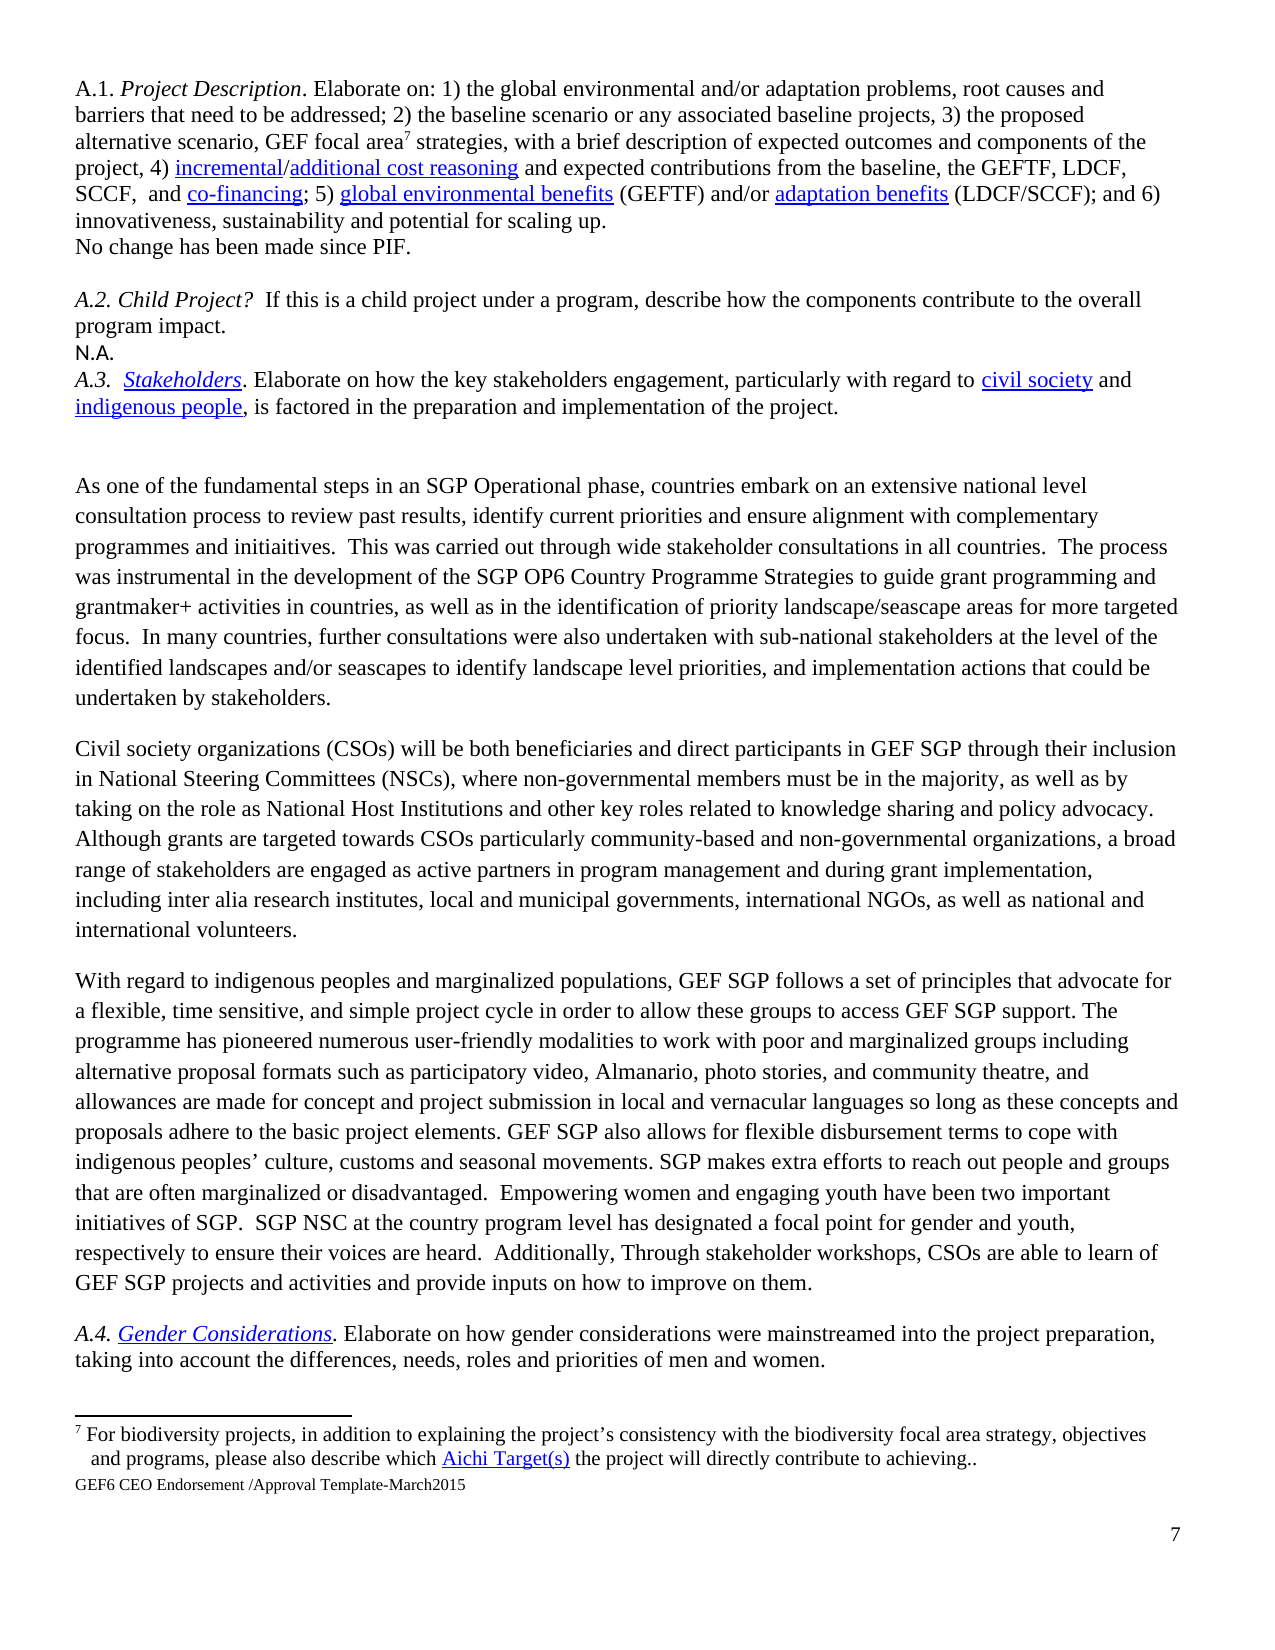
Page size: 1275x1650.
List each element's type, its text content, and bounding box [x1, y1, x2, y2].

text As one of the fundamental steps in an SGP Operational phase, countries embark on an extensive national level consultation process to review past results, identify current priorities and ensure alignment with complementary programmes and initiaitives. This was carried out through wide stakeholder consultations in all countries. The process was instrumental in the development of the SGP OP6 Country Programme Strategies to guide grant programming and grantmaker+ activities in countries, as well as in the identification of priority landscape/seascape areas for more targeted focus. In many countries, further consultations were also undertaken with sub-national stakeholders at the level of the identified landscapes and/or seascapes to identify landscape level priorities, and implementation actions that could be undertaken by stakeholders. [75, 472, 1181, 710]
text No change has been made since PIF. [75, 233, 1181, 259]
text N.A. [75, 338, 1181, 367]
text A.1. Project Description. Elaborate on: 1) the global environmental and/or adaptation problems, root causes and barriers that need to be addressed; 2) the baseline scenario or any associated baseline projects, 3) the proposed alternative scenario, GEF focal area strategies, with a brief description of expected outcomes and components of the project, 4) incremental/additional cost reasoning and expected contributions from the baseline, the GEFTF, LDCF, SCCF, and co-financing; 5) global environmental benefits (GEFTF) and/or adaptation benefits (LDCF/SCCF); and 6) innovativeness, sustainability and potential for scaling up. [75, 75, 1181, 233]
text A.3. Stakeholders. Elaborate on how the key stakeholders engagement, particularly with regard to civil society and indigenous people, is factored in the preparation and implementation of the project. [75, 367, 1181, 419]
text A.2. Child Project? If this is a child project under a program, describe how the components contribute to the overall program impact. [75, 286, 1181, 338]
text Civil society organizations (CSOs) will be both beneficiaries and direct participants in GEF SGP through their inclusion in National Steering Committees (NSCs), where non-governmental members must be in the majority, as well as by taking on the role as National Host Institutions and other key roles related to knowledge sharing and policy advocacy. Although grants are targeted towards CSOs particularly community-based and non-governmental organizations, a broad range of stakeholders are engaged as active partners in program management and during grant implementation, including inter alia research institutes, local and municipal governments, international NGOs, as well as national and international volunteers. [75, 735, 1181, 942]
text With regard to indigenous peoples and marginalized populations, GEF SGP follows a set of principles that advocate for a flexible, time sensitive, and simple project cycle in order to allow these groups to access GEF SGP support. The programme has pioneered numerous user-friendly modalities to work with poor and marginalized groups including alternative proposal formats such as participatory video, Almanario, photo stories, and community theatre, and allowances are made for concept and project submission in local and vernacular languages so long as these concepts and proposals adhere to the basic project elements. GEF SGP also allows for flexible disbursement terms to cope with indigenous peoples’ culture, customs and seasonal movements. SGP makes extra efforts to reach out people and groups that are often marginalized or disadvantaged. Empowering women and engaging youth have been two important initiatives of SGP. SGP NSC at the country program level has designated a focal point for gender and youth, respectively to ensure their voices are heard. Additionally, Through stakeholder workshops, CSOs are able to learn of GEF SGP projects and activities and provide inputs on how to improve on them. [75, 967, 1181, 1296]
text A.4. Gender Considerations. Elaborate on how gender considerations were mainstreamed into the project preparation, taking into account the differences, needs, roles and priorities of men and women. [75, 1320, 1181, 1373]
